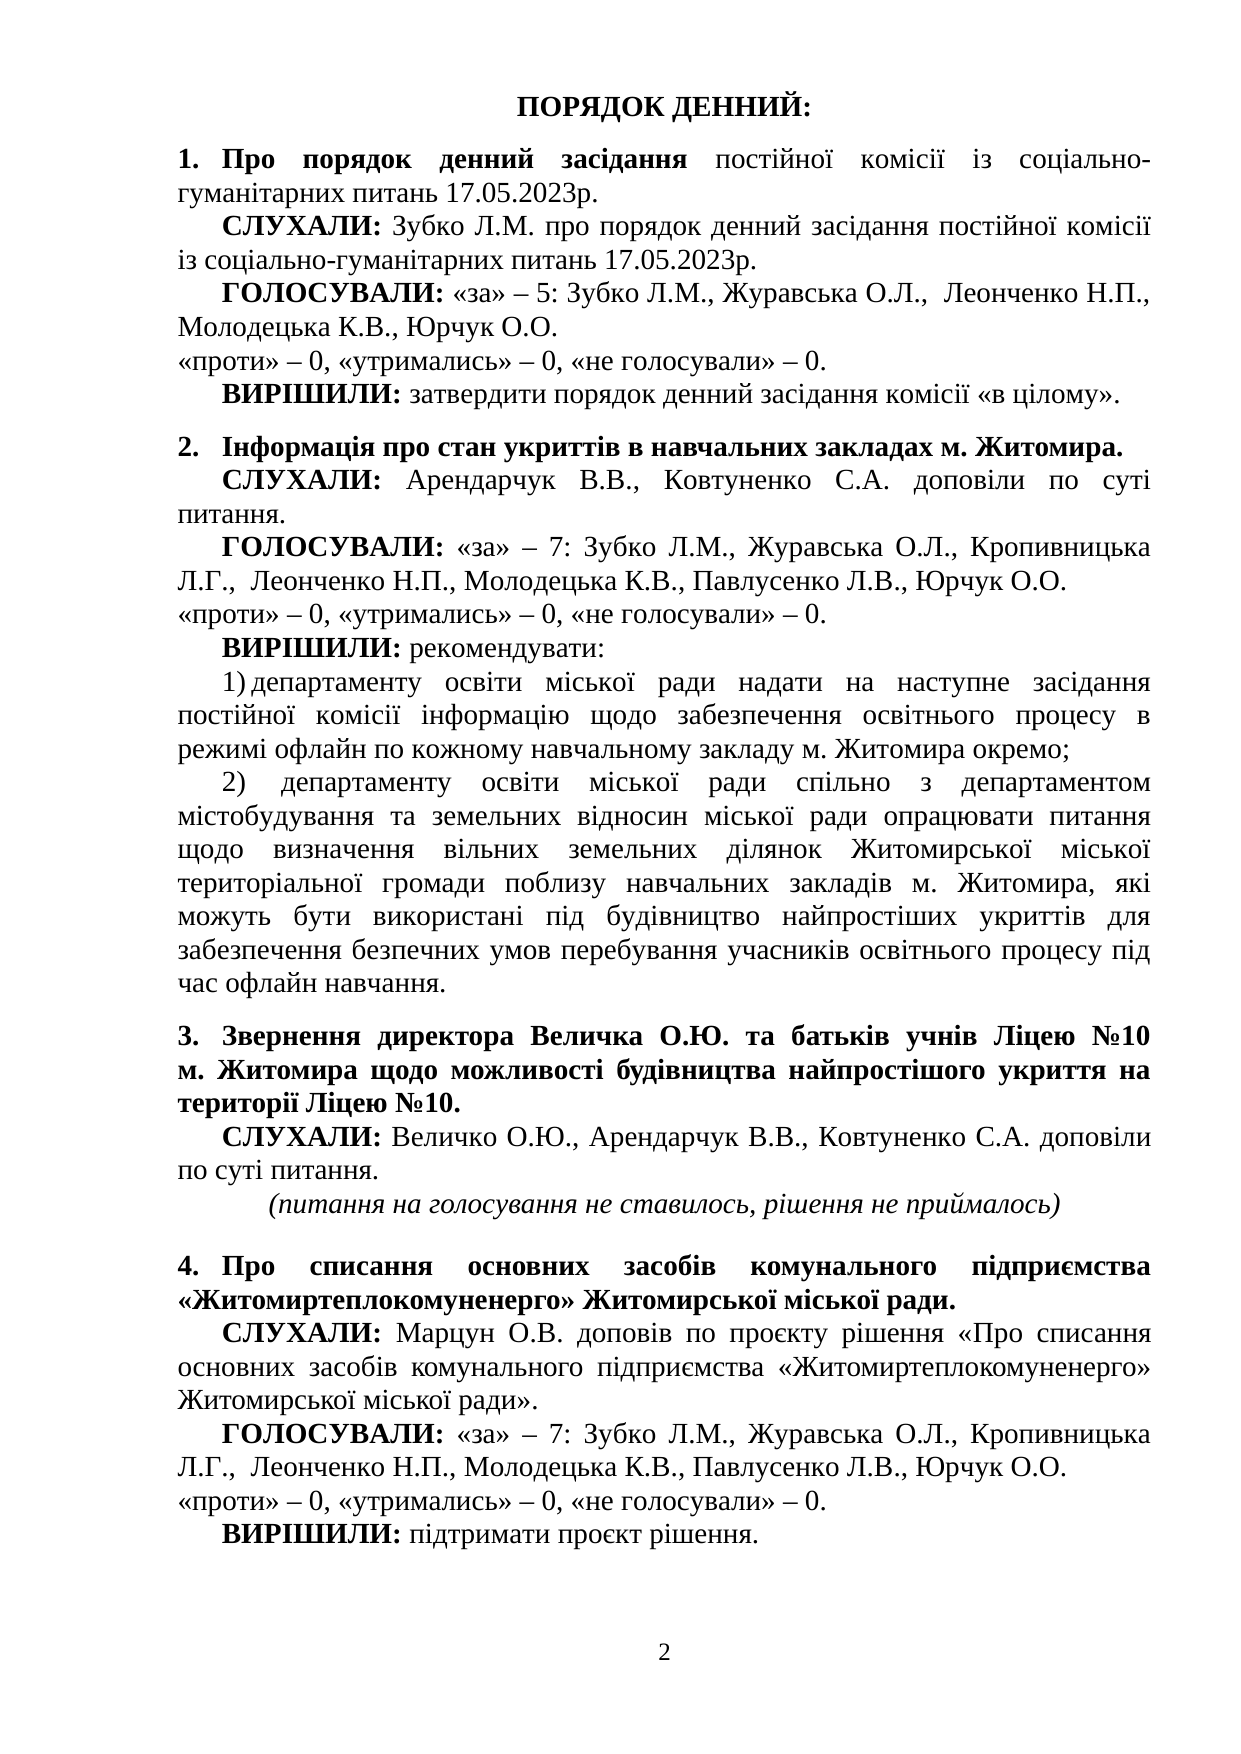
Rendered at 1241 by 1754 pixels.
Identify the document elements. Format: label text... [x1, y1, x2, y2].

text ПОРЯДОК ДЕННИЙ: [177, 89, 1152, 122]
text СЛУХАЛИ: Величко О.Ю., Арендарчук В.В., Ковтуненко С.А. доповіли по суті питання. [177, 1119, 1152, 1186]
text «проти» – 0, «утримались» – 0, «не голосували» – 0. [177, 597, 1152, 630]
text «проти» – 0, «утримались» – 0, «не голосували» – 0. [177, 1483, 1152, 1517]
text (питання на голосування не ставилось, рішення не приймалось) [177, 1186, 1152, 1219]
text ВИРІШИЛИ: затвердити порядок денний засідання комісії «в цілому». [177, 376, 1152, 410]
list департаменту освіти міської ради надати на наступне засідання постійної комісії інформацію щодо забезпечення освітнього процесу в режимі офлайн по кожному навчальному закладу м. Житомира окремо; [177, 664, 1152, 764]
text ГОЛОСУВАЛИ: «за» – 7: Зубко Л.М., Журавська О.Л., Кропивницька Л.Г., Леонченко Н.П., Молодецька К.В., Павлусенко Л.В., Юрчук О.О. [177, 1416, 1152, 1483]
text СЛУХАЛИ: Марцун О.В. доповів по проєкту рішення «Про списання основних засобів комунального підприємства «Житомиртеплокомуненерго» Житомирської міської ради». [177, 1315, 1152, 1416]
list Звернення директора Величка О.Ю. та батьків учнів Ліцею №10 м. Житомира щодо можливості будівництва найпростішого укриття на території Ліцею №10. [177, 1018, 1152, 1119]
text «проти» – 0, «утримались» – 0, «не голосували» – 0. [177, 343, 1152, 376]
text ВИРІШИЛИ: підтримати проєкт рішення. [177, 1517, 1152, 1550]
list Інформація про стан укриттів в навчальних закладах м. Житомира. [177, 429, 1152, 462]
text СЛУХАЛИ: Зубко Л.М. про порядок денний засідання постійної комісії із соціально-гуманітарних питань 17.05.2023р. [177, 208, 1152, 276]
list департаменту освіти міської ради спільно з департаментом містобудування та земельних відносин міської ради опрацювати питання щодо визначення вільних земельних ділянок Житомирської міської територіальної громади поблизу навчальних закладів м. Житомира, які можуть бути використані під будівництво найпростіших укриттів для забезпечення безпечних умов перебування учасників освітнього процесу під час офлайн навчання. [177, 764, 1152, 999]
text СЛУХАЛИ: Арендарчук В.В., Ковтуненко С.А. доповіли по суті питання. [177, 462, 1152, 529]
list Про порядок денний засідання постійної комісії із соціально-гуманітарних питань 17.05.2023р. [177, 141, 1152, 208]
list Про списання основних засобів комунального підприємства «Житомиртеплокомуненерго» Житомирської міської ради. [177, 1248, 1152, 1315]
text ГОЛОСУВАЛИ: «за» – 5: Зубко Л.М., Журавська О.Л., Леонченко Н.П., Молодецька К.В., Юрчук О.О. [177, 276, 1152, 343]
text ГОЛОСУВАЛИ: «за» – 7: Зубко Л.М., Журавська О.Л., Кропивницька Л.Г., Леонченко Н.П., Молодецька К.В., Павлусенко Л.В., Юрчук О.О. [177, 529, 1152, 597]
text ВИРІШИЛИ: рекомендувати: [177, 630, 1152, 664]
